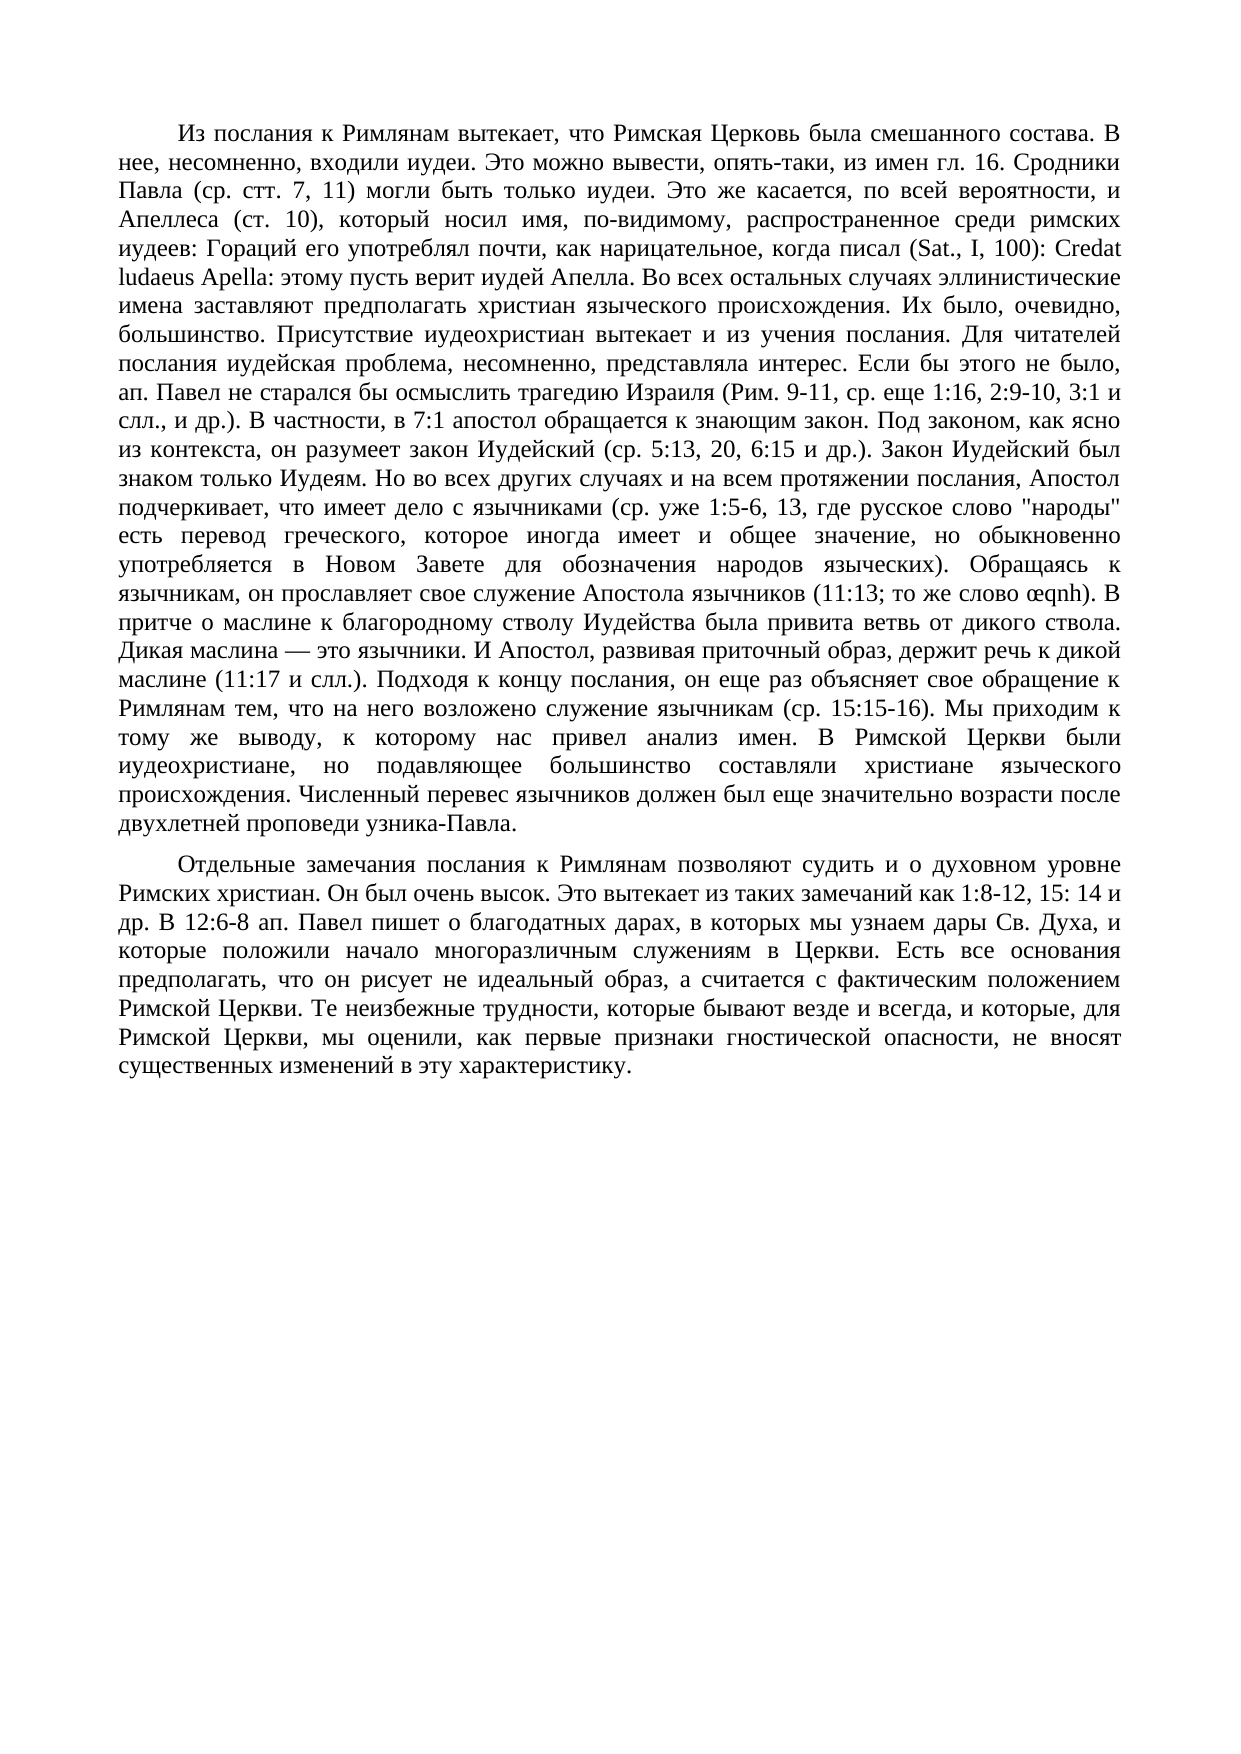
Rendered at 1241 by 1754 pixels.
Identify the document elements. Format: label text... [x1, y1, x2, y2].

text Отдельные замечания послания к Римлянам позволяют судить и о духовном уровне Римских христиан. Он был очень высок. Это вытекает из таких замечаний как 1:8-12, 15: 14 и др. В 12:6-8 ап. Павел пишет о благодатных дарах, в которых мы узнаем дары Св. Духа, и которые положили начало многоразличным служениям в Церкви. Есть все основания предполагать, что он рисует не идеальный образ, а считается с фактическим положением Римской Церкви. Те неизбежные трудности, которые бывают везде и всегда, и которые, для Римской Церкви, мы оценили, как первые признаки гностической опасности, не вносят существенных изменений в эту характеристику. [118, 849, 1122, 1079]
text Из послания к Римлянам вытекает, что Римская Церковь была смешанного состава. В нее, несомненно, входили иудеи. Это можно вывести, опять-таки, из имен гл. 16. Сродники Павла (ср. стт. 7, 11) могли быть только иудеи. Это же касается, по всей вероятности, и Апеллеса (ст. 10), который носил имя, по-видимому, распространенное среди римских иудеев: Гораций его употреблял почти, как нарицательное, когда писал (Sat., I, 100): Credat ludaeus Apella: этому пусть верит иудей Апелла. Во всех остальных случаях эллинистические имена заставляют предполагать христиан языческого происхождения. Их было, очевидно, большинство. Присутствие иудеохристиан вытекает и из учения послания. Для читателей послания иудейская проблема, несомненно, представляла интерес. Если бы этого не было, ап. Павел не старался бы осмыслить трагедию Израиля (Рим. 9-11, ср. еще 1:16, 2:9-10, 3:1 и слл., и др.). В частности, в 7:1 апостол обращается к знающим закон. Под законом, как ясно из контекста, он разумеет закон Иудейский (ср. 5:13, 20, 6:15 и др.). Закон Иудейский был знаком только Иудеям. Но во всех других случаях и на всем протяжении послания, Апостол подчеркивает, что имеет дело с язычниками (ср. уже 1:5-6, 13, где русское слово "народы" есть перевод греческого, которое иногда имеет и общее значение, но обыкновенно употребляется в Новом Завете для обозначения народов языческих). Обращаясь к язычникам, он прославляет свое служение Апостола язычников (11:13; то же слово œqnh). В притче о маслине к благородному стволу Иудейства была привита ветвь от дикого ствола. Дикая маслина — это язычники. И Апостол, развивая приточный образ, держит речь к дикой маслине (11:17 и слл.). Подходя к концу послания, он еще раз объясняет свое обращение к Римлянам тем, что на него возложено служение язычникам (ср. 15:15-16). Мы приходим к тому же выводу, к которому нас привел анализ имен. В Римской Церкви были иудеохристиане, но подавляющее большинство составляли христиане языческого происхождения. Численный перевес язычников должен был еще значительно возрасти после двухлетней проповеди узника-Павла. [118, 118, 1122, 837]
